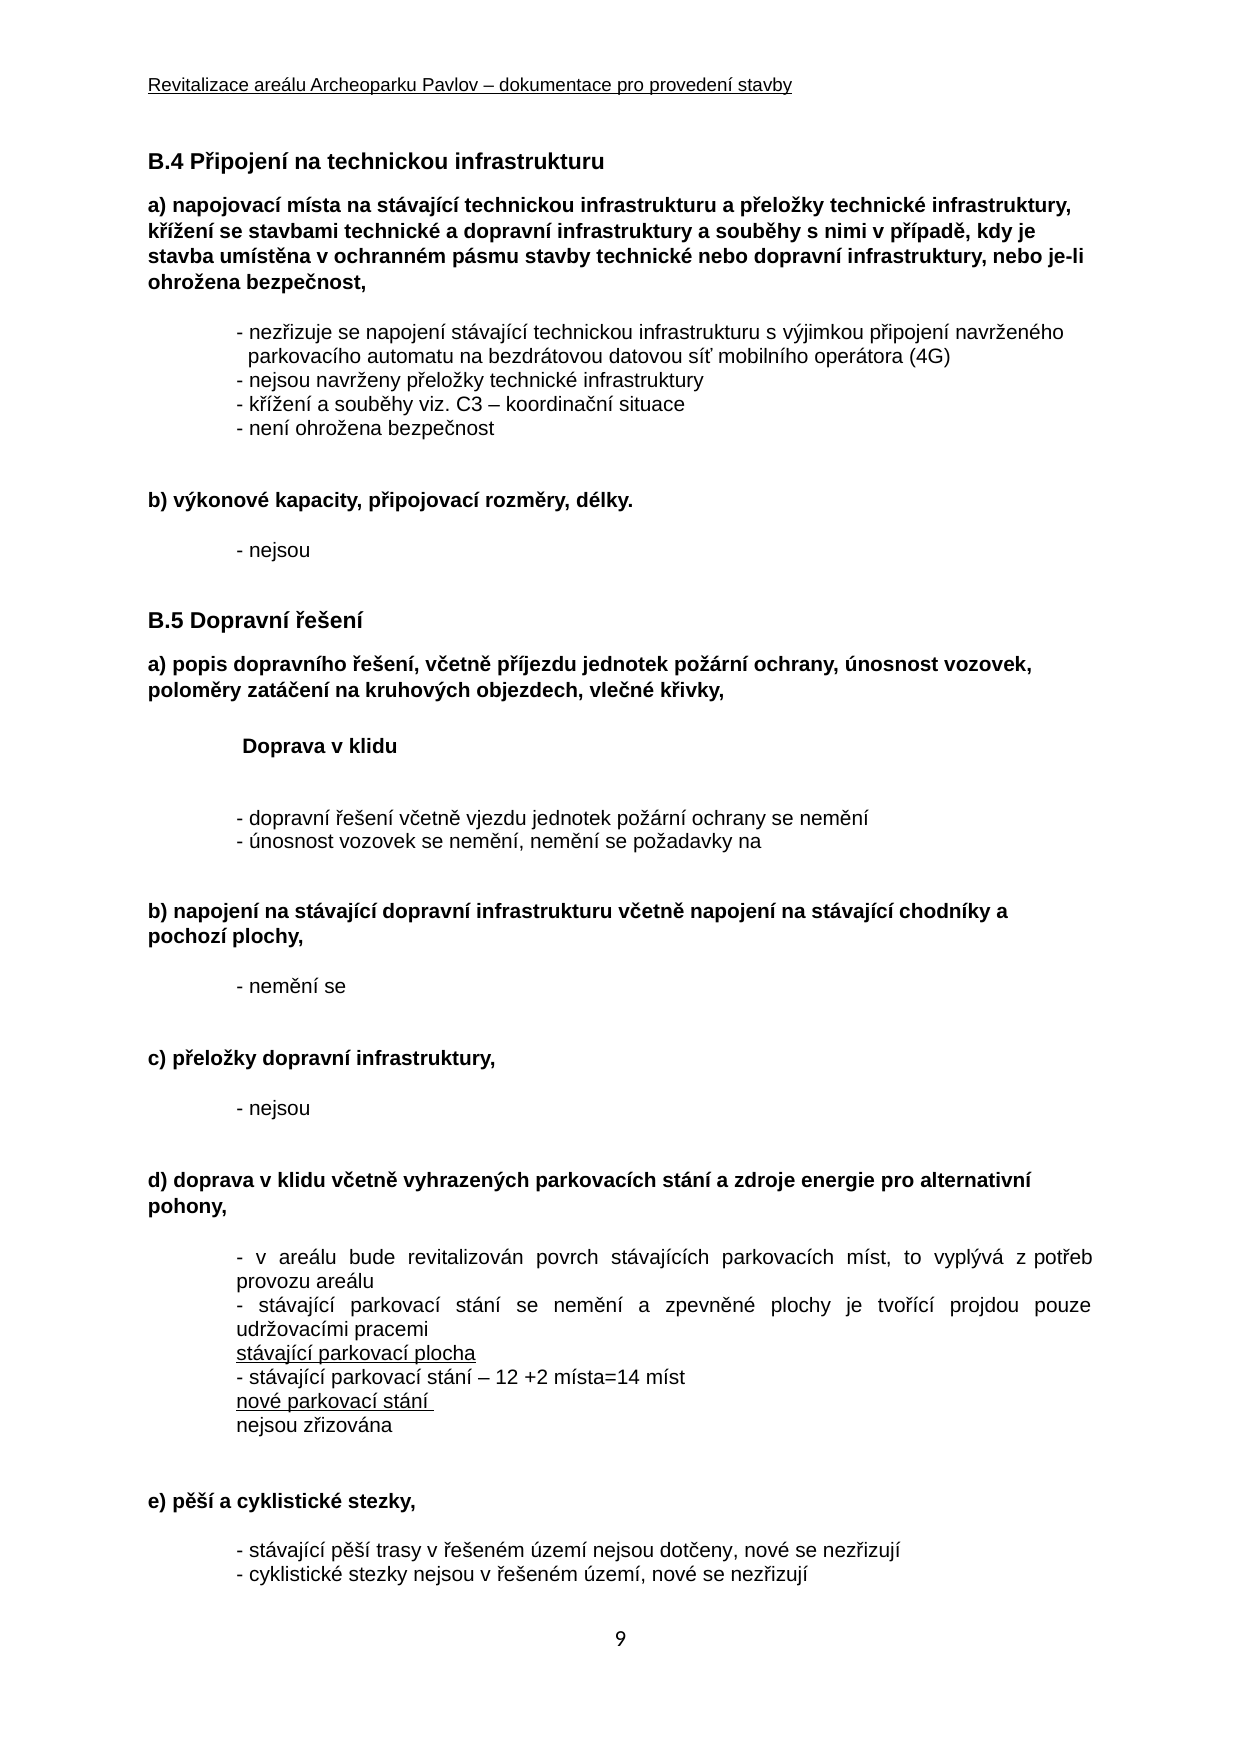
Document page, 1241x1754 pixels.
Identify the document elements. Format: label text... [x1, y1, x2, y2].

text a) popis dopravního řešení, včetně příjezdu jednotek požární ochrany, únosnost vozovek, poloměry zatáčení na kruhových objezdech, vlečné křivky, [148, 652, 1093, 701]
text d) doprava v klidu včetně vyhrazených parkovacích stání a zdroje energie pro alternativní pohony, [148, 1168, 1093, 1217]
text e) pěší a cyklistické stezky, [148, 1488, 1093, 1512]
text - není ohrožena bezpečnost [236, 416, 1093, 440]
text - křížení a souběhy viz. C3 – koordinační situace [236, 392, 1093, 416]
text - nejsou [236, 1096, 1093, 1120]
text - v areálu bude revitalizován povrch stávajících parkovacích míst, to vyplývá z potřeb provozu areálu [236, 1245, 1093, 1293]
text B.5 Dopravní řešení [148, 607, 1093, 633]
text Doprava v klidu [236, 733, 1093, 757]
text B.4 Připojení na technickou infrastrukturu [148, 148, 1093, 174]
text - dopravní řešení včetně vjezdu jednotek požární ochrany se nemění [236, 805, 1093, 829]
text - stávající parkovací stání se nemění a zpevněné plochy je tvořící projdou pouze udržovacími pracemi [236, 1293, 1093, 1341]
text - nezřizuje se napojení stávající technickou infrastrukturu s výjimkou připojení navrženého [236, 320, 1093, 344]
text a) napojovací místa na stávající technickou infrastrukturu a přeložky technické infrastruktury, křížení se stavbami technické a dopravní infrastruktury a souběhy s nimi v případě, kdy je stavba umístěna v ochranném pásmu stavby technické nebo dopravní infrastruktury, nebo je-li ohrožena bezpečnost, [148, 193, 1093, 294]
text c) přeložky dopravní infrastruktury, [148, 1046, 1093, 1070]
text b) napojení na stávající dopravní infrastrukturu včetně napojení na stávající chodníky a pochozí plochy, [148, 898, 1093, 948]
text - nemění se [236, 974, 1093, 998]
text parkovacího automatu na bezdrátovou datovou síť mobilního operátora (4G) [236, 344, 1093, 368]
text b) výkonové kapacity, připojovací rozměry, délky. [148, 488, 1093, 512]
text - nejsou [236, 537, 1093, 561]
text stávající parkovací plocha [236, 1341, 1093, 1365]
text nejsou zřizována [236, 1413, 1093, 1437]
text - stávající pěší trasy v řešeném území nejsou dotčeny, nové se nezřizují [236, 1538, 1093, 1562]
text - stávající parkovací stání – 12 +2 místa=14 míst [236, 1365, 1093, 1389]
text - nejsou navrženy přeložky technické infrastruktury [236, 368, 1093, 392]
text nové parkovací stání [236, 1389, 1093, 1413]
text - únosnost vozovek se nemění, nemění se požadavky na [236, 829, 1093, 853]
text - cyklistické stezky nejsou v řešeném území, nové se nezřizují [236, 1562, 1093, 1586]
